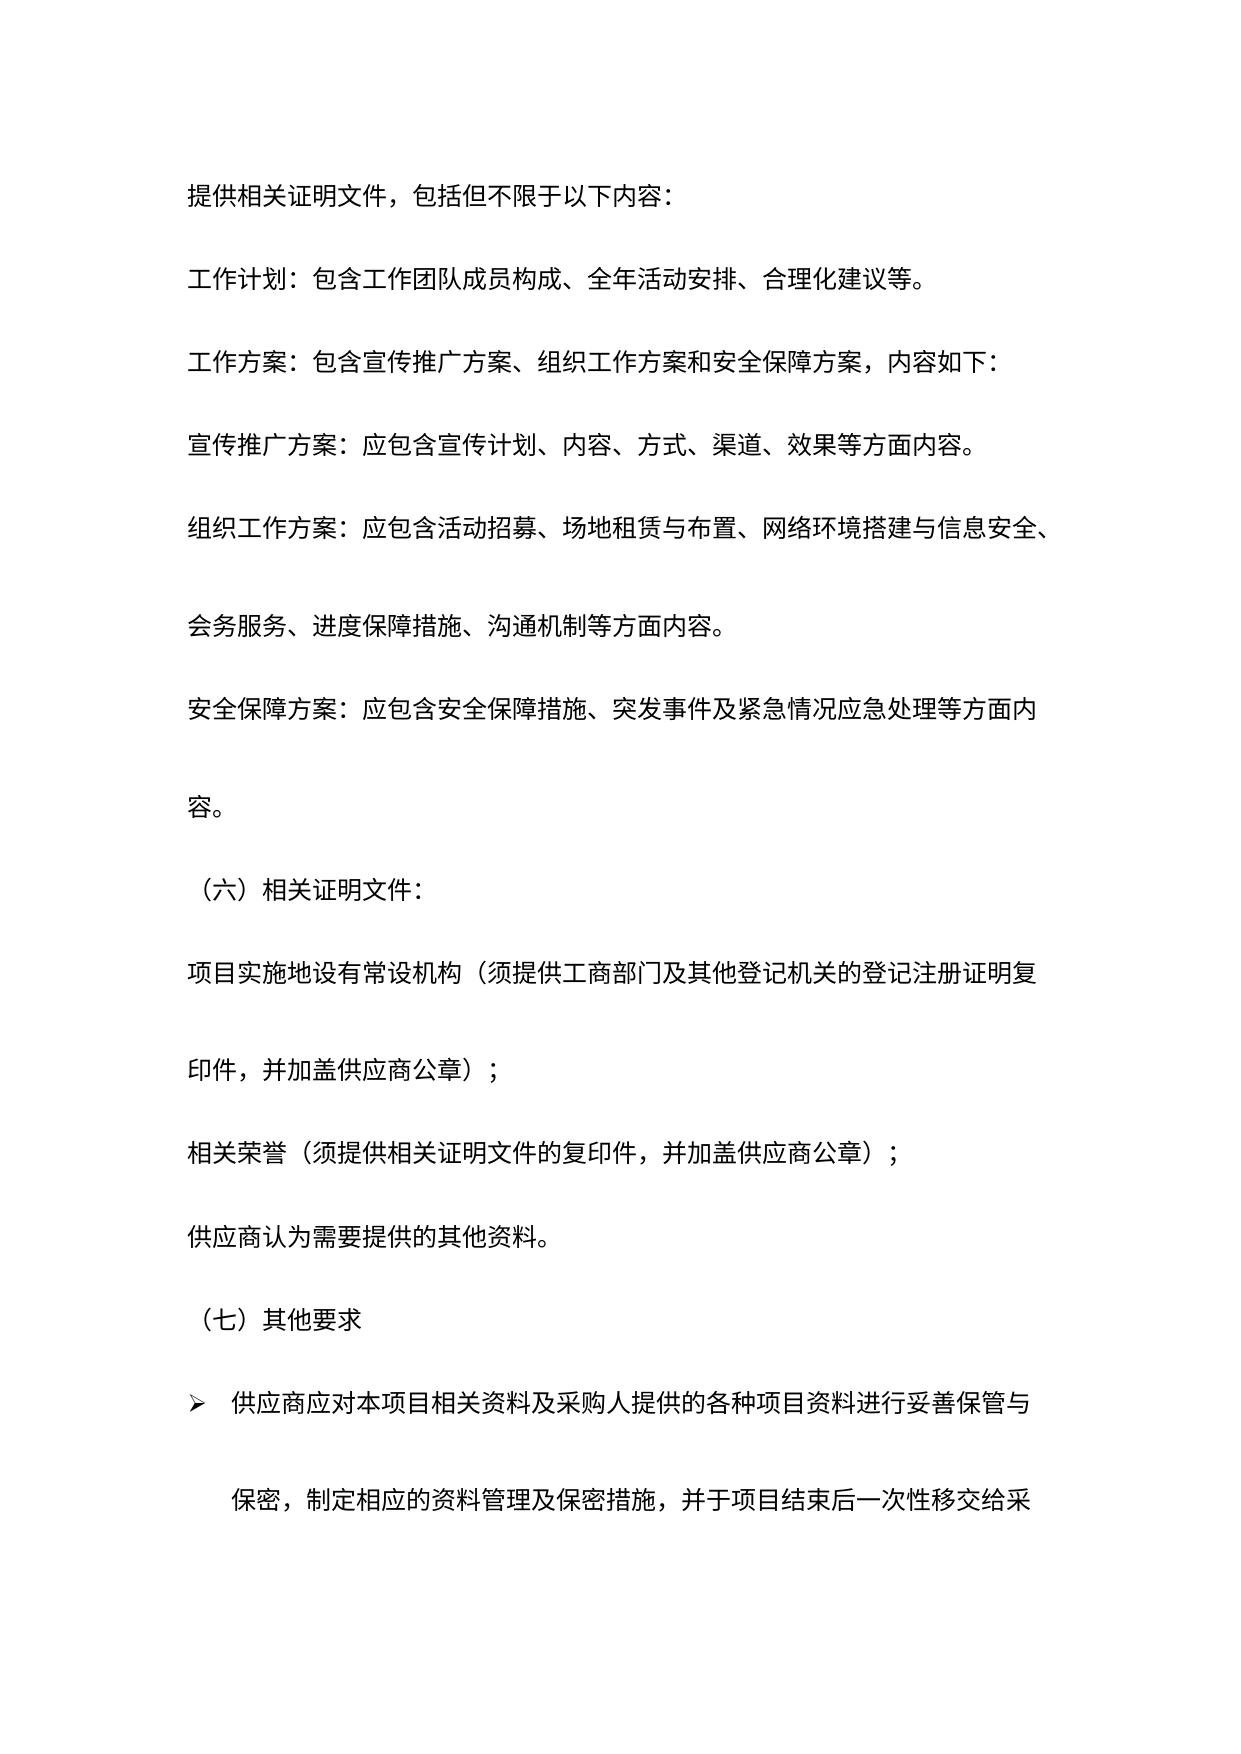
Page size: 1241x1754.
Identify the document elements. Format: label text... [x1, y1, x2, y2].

text 安全保障方案：应包含安全保障措施、突发事件及紧急情况应急处理等方面内容。 [187, 675, 1053, 838]
text 工作方案：包含宣传推广方案、组织工作方案和安全保障方案，内容如下： [187, 328, 1053, 393]
text 宣传推广方案：应包含宣传计划、内容、方式、渠道、效果等方面内容。 [187, 411, 1053, 476]
text 项目实施地设有常设机构（须提供工商部门及其他登记机关的登记注册证明复印件，并加盖供应商公章）； [187, 939, 1053, 1101]
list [187, 1369, 1053, 1531]
text 工作计划：包含工作团队成员构成、全年活动安排、合理化建议等。 [187, 245, 1053, 310]
text （七）其他要求 [187, 1286, 1053, 1351]
text 组织工作方案：应包含活动招募、场地租赁与布置、网络环境搭建与信息安全、会务服务、进度保障措施、沟通机制等方面内容。 [187, 494, 1053, 657]
text 相关荣誉（须提供相关证明文件的复印件，并加盖供应商公章）； [187, 1119, 1053, 1184]
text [187, 162, 1053, 227]
text 供应商认为需要提供的其他资料。 [187, 1203, 1053, 1268]
text （六）相关证明文件： [187, 856, 1053, 921]
